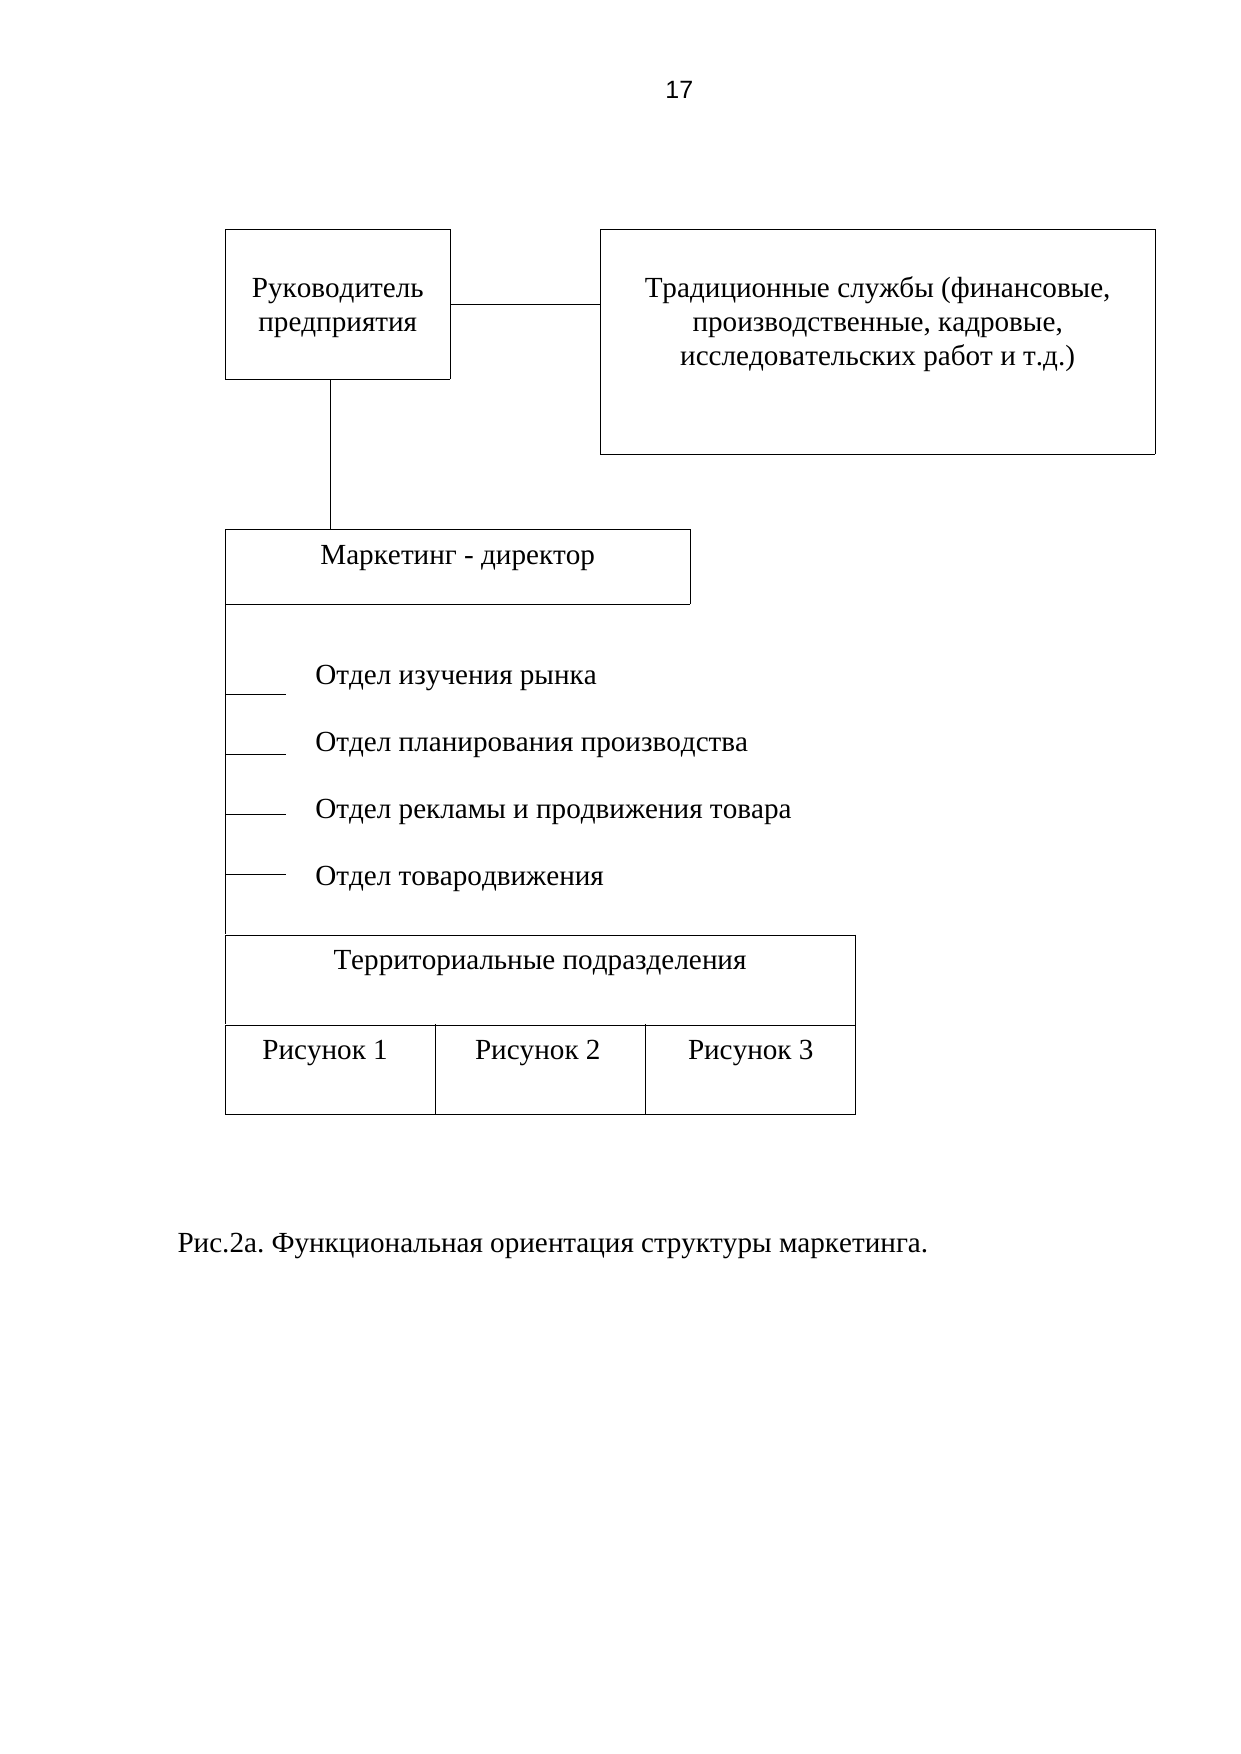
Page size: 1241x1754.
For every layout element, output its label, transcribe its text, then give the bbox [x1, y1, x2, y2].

text Рис.2а. Функциональная ориентация структуры маркетинга. [177, 1225, 1181, 1258]
